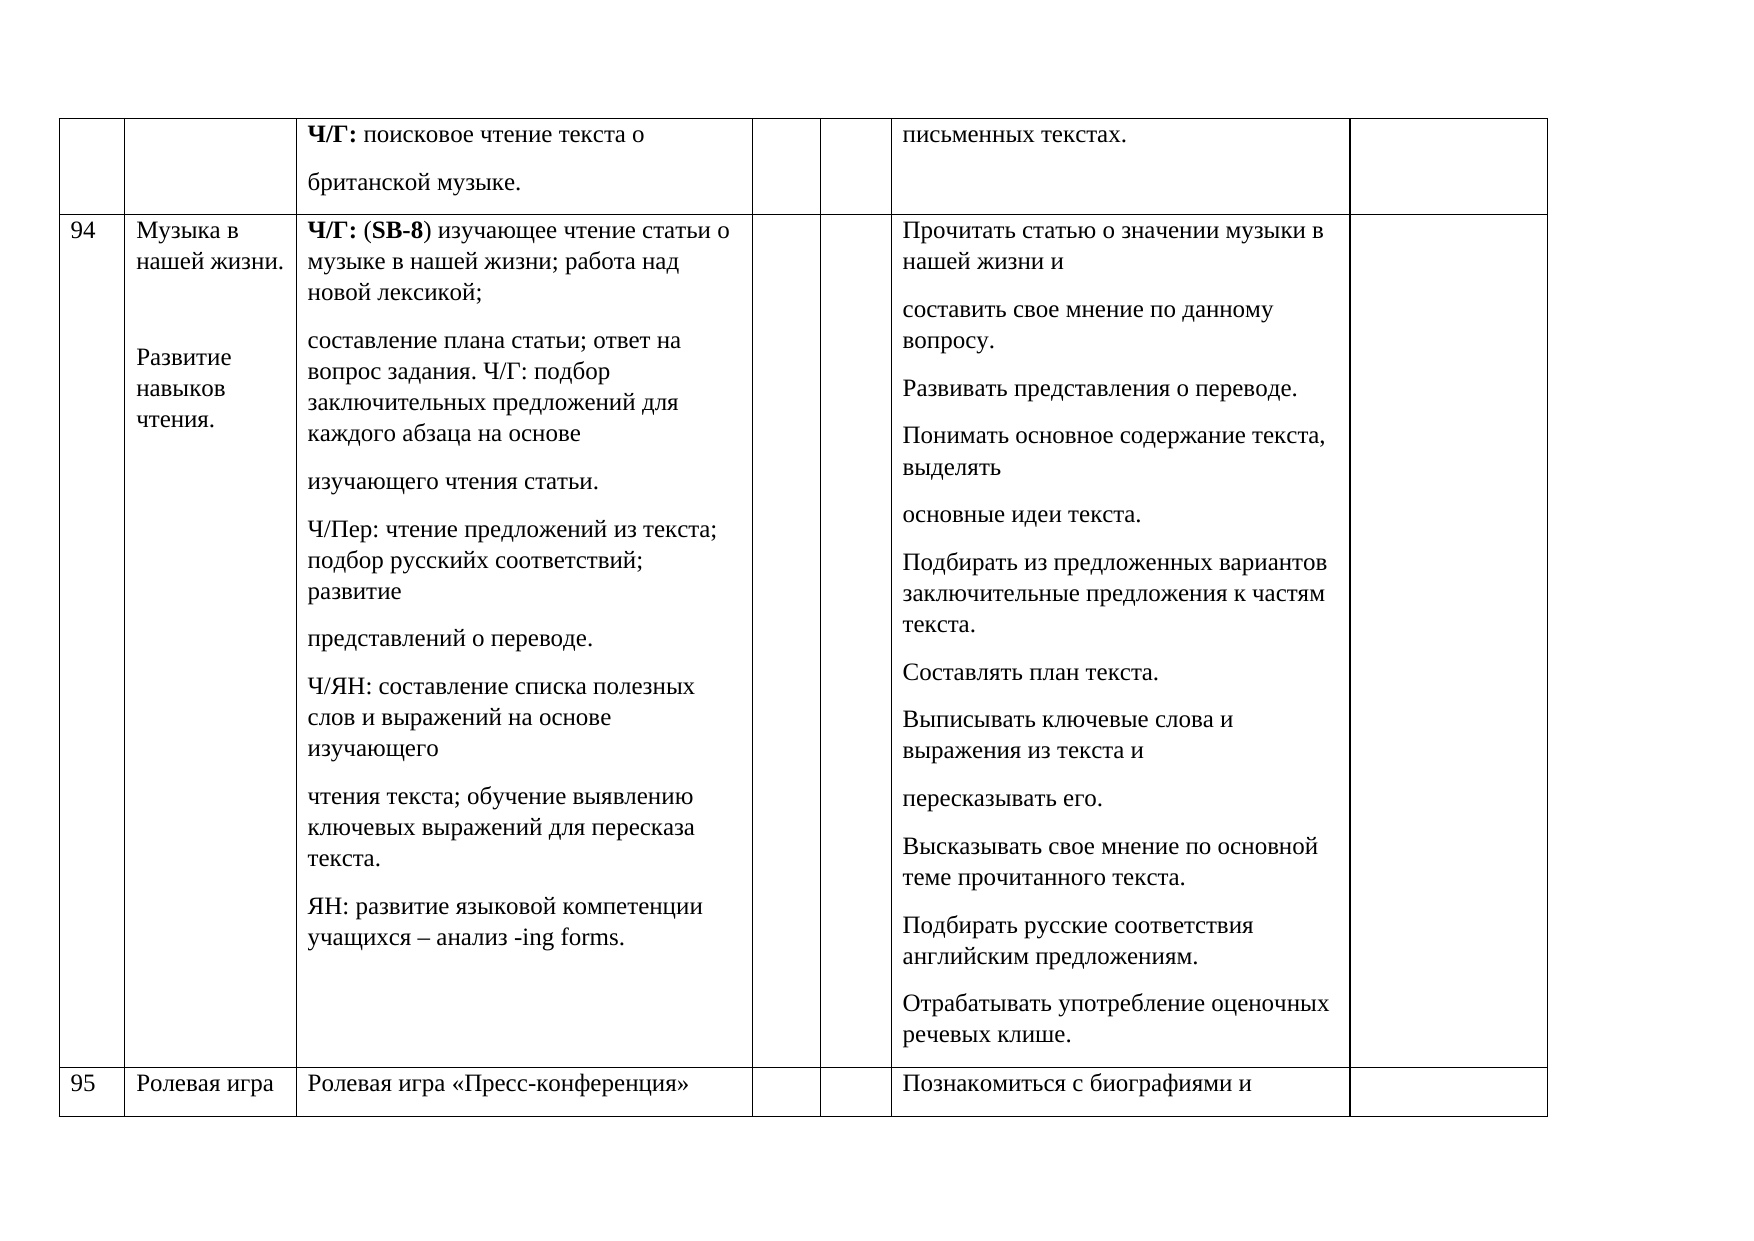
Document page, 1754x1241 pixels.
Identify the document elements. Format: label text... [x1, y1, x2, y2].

table_cell [1351, 215, 1547, 1067]
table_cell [297, 1068, 752, 1116]
table_cell [1351, 119, 1547, 214]
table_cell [125, 119, 296, 214]
table_cell [753, 215, 820, 1067]
table_cell [821, 119, 891, 214]
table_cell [892, 119, 1349, 214]
table_cell 93 [60, 119, 124, 214]
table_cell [892, 1068, 1349, 1116]
table_cell 94 [60, 215, 124, 1067]
table_cell [1351, 1068, 1547, 1116]
table_cell [753, 1068, 820, 1116]
table_cell Музыка в нашей жизни. Развитие навыков чтения. [125, 215, 296, 1067]
table_cell [821, 1068, 891, 1116]
table_cell Прочитать статью о значении музыки в нашей жизни и составить свое мнение по данному вопросу. Развивать представления о переводе. Понимать основное содержание текста, выделять основные идеи текста. Подбирать из предложенных вариантов заключительные предложения к частям текста. Составлять план текста. Выписывать ключевые слова и выражения из текста и пересказывать его. Высказывать свое мнение по основной теме прочитанного текста. Подбирать русские соответствия английским предложениям. Отрабатывать употребление оценочных речевых клише. [892, 215, 1349, 1067]
table_cell 95 [60, 1068, 124, 1116]
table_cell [125, 1068, 296, 1116]
table_cell Ч/Г: (SB-8) изучающее чтение статьи о музыке в нашей жизни; работа над новой лексикой; составление плана статьи; ответ на вопрос задания. Ч/Г: подбор заключительных предложений для каждого абзаца на основе изучающего чтения статьи. Ч/Пер: чтение предложений из текста; подбор русскийх соответствий; развитие представлений о переводе. Ч/ЯН: составление списка полезных слов и выражений на основе изучающего чтения текста; обучение выявлению ключевых выражений для пересказа текста. ЯН: развитие языковой компетенции учащихся – анализ -ing forms. [297, 215, 752, 1067]
table_cell [753, 119, 820, 214]
table_cell [821, 215, 891, 1067]
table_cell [297, 119, 752, 214]
